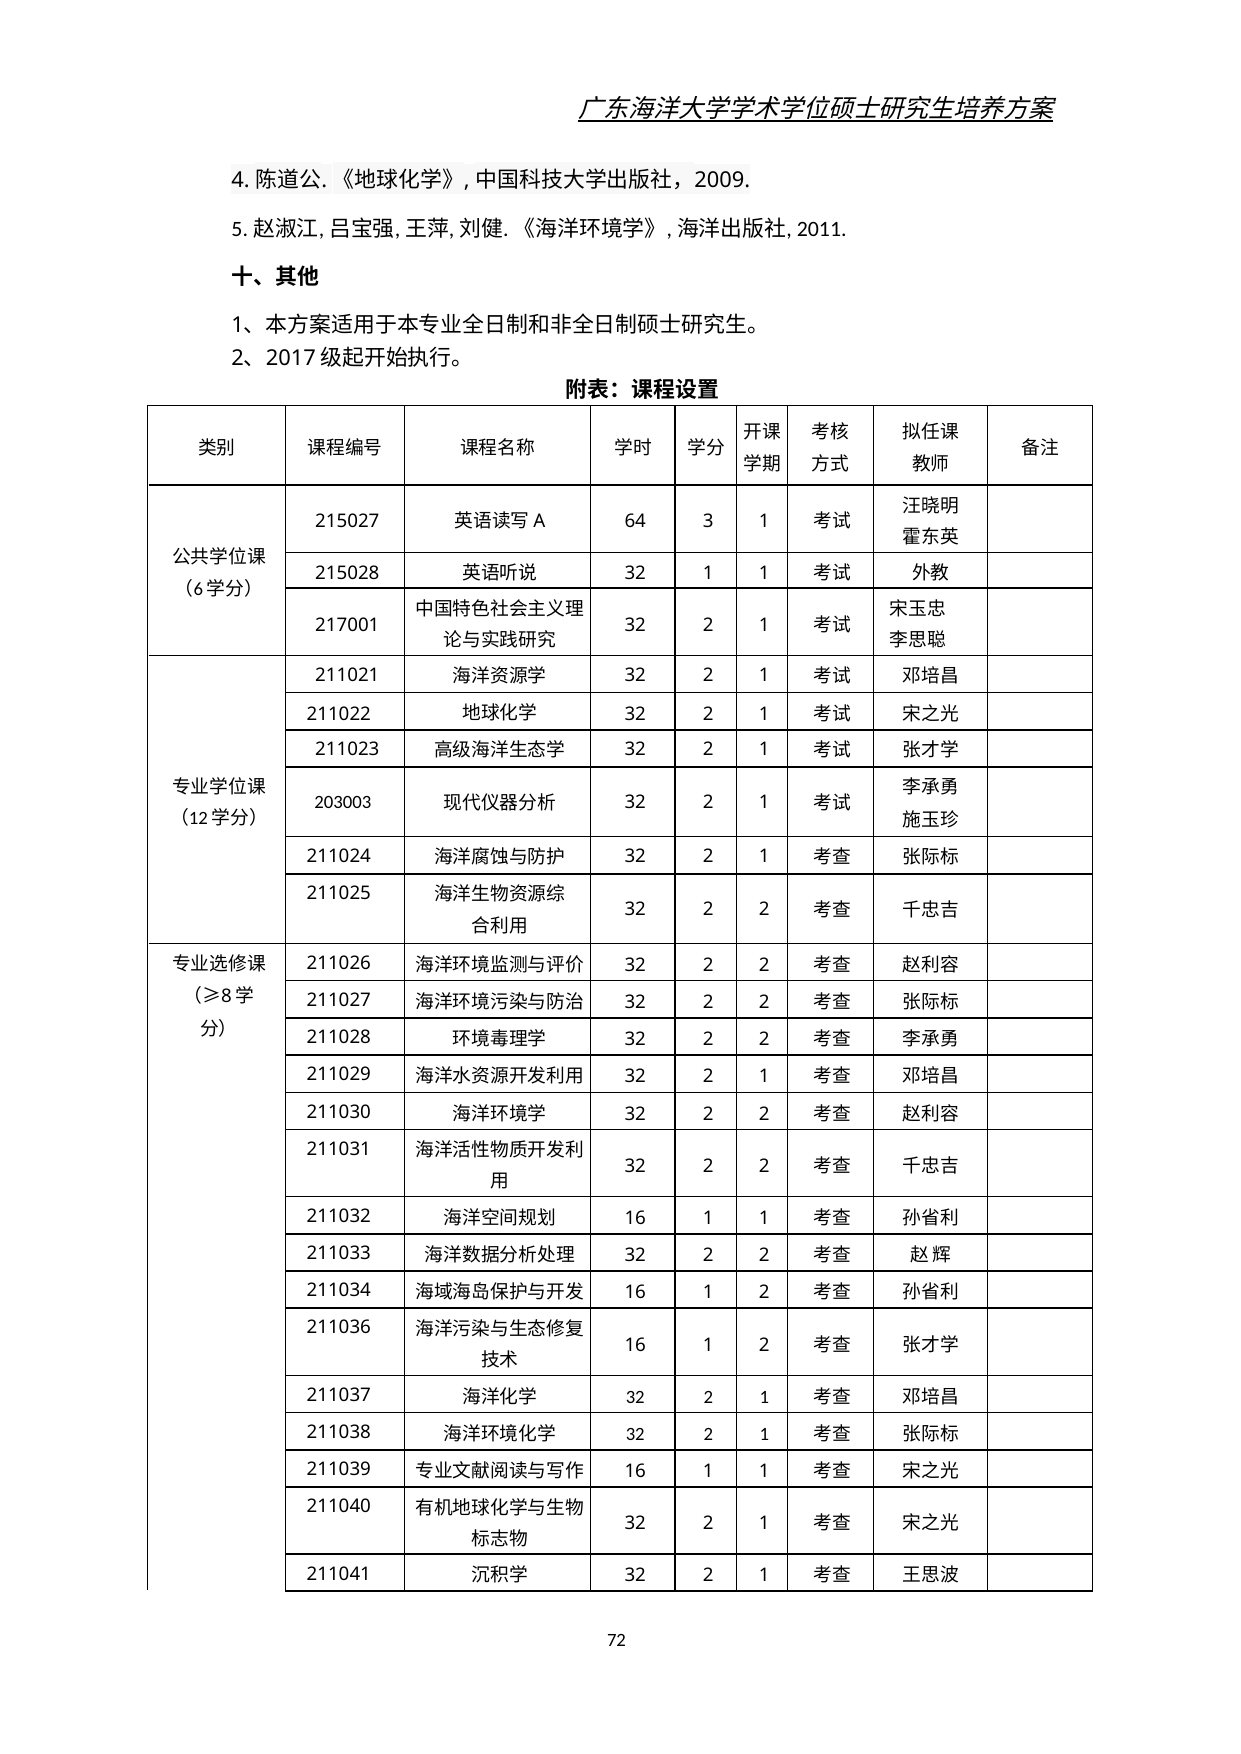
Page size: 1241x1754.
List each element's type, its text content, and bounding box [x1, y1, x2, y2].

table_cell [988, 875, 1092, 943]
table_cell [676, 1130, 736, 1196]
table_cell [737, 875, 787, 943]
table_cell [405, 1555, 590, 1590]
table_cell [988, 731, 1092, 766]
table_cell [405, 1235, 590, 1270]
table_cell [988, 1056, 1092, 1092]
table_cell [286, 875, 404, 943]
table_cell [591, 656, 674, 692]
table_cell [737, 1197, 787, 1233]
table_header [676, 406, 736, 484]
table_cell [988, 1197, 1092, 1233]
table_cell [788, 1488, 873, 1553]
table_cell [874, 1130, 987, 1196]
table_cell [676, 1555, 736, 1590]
text 4. 陈道公. 《地球化学》, 中国科技大学出版社，2009. [694, 162, 1053, 194]
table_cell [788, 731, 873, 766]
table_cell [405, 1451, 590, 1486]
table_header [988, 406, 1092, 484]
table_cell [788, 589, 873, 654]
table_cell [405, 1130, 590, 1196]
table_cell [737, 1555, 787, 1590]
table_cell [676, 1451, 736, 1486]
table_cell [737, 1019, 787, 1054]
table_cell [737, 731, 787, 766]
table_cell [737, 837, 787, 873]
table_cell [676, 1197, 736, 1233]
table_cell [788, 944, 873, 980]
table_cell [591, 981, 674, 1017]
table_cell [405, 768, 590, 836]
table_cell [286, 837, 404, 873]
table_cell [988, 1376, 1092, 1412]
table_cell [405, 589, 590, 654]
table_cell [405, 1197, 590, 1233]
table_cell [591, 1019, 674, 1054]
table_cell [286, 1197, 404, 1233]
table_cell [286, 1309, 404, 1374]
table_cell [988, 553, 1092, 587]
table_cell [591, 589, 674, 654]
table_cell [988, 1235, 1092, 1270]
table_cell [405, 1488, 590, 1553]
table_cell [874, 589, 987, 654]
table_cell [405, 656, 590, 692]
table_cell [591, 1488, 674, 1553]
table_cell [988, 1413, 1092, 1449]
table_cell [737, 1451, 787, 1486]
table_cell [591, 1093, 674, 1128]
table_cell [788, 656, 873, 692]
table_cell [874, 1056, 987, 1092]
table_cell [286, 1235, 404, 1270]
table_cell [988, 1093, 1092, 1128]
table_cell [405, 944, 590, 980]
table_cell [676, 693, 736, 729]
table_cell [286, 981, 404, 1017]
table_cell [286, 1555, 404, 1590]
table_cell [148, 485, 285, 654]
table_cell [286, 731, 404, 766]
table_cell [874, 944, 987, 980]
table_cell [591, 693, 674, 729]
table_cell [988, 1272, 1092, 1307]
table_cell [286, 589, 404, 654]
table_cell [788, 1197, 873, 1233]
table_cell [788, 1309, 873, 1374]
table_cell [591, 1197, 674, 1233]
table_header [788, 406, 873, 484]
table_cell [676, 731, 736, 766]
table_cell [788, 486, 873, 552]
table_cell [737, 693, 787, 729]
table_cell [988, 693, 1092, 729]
text 5. 赵淑江, 吕宝强, 王萍, 刘健. 《海洋环境学》, 海洋出版社, 2011. [187, 210, 1053, 243]
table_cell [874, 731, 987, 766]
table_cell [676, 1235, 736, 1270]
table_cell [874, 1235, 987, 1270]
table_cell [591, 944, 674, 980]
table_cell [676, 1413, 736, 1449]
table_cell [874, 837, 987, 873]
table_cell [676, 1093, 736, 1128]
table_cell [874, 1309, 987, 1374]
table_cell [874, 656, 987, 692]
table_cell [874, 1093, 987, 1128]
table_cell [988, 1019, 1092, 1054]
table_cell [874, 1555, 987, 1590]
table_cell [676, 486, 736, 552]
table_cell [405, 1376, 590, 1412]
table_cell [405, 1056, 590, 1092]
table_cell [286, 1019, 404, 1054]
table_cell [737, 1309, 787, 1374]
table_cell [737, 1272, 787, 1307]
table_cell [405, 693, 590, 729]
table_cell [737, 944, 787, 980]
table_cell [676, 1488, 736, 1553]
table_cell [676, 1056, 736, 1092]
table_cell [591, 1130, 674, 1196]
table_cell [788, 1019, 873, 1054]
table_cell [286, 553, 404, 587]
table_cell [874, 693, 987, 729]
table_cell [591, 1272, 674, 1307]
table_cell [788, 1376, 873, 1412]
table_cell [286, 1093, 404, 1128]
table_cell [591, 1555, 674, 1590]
text 2、2017级起开始执行。 [187, 339, 1053, 372]
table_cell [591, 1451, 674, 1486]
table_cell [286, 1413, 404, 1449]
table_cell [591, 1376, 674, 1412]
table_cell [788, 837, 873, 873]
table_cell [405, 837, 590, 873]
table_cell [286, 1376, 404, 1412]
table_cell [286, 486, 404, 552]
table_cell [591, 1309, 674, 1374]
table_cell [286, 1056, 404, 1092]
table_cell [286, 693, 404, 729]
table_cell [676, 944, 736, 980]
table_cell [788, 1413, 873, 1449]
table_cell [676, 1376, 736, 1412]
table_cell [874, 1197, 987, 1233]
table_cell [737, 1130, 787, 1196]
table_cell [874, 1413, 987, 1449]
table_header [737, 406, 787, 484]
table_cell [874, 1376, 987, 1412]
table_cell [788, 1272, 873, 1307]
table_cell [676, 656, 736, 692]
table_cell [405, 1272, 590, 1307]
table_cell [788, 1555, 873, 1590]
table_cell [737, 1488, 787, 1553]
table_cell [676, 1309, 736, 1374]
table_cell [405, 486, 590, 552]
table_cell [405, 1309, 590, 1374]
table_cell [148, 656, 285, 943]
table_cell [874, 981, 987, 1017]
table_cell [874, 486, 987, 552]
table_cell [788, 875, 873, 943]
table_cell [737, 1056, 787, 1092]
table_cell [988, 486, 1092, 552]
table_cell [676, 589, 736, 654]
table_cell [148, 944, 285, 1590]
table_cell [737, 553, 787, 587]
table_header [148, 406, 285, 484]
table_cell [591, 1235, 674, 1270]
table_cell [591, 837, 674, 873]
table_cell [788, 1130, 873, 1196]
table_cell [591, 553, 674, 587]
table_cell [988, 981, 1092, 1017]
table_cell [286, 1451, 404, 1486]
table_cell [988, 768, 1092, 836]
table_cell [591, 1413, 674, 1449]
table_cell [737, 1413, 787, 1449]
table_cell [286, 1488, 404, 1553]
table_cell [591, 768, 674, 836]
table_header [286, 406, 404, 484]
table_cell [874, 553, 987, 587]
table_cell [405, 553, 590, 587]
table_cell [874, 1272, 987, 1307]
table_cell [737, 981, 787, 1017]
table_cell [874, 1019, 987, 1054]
text 1、本方案适用于本专业全日制和非全日制硕士研究生。 [187, 307, 1053, 339]
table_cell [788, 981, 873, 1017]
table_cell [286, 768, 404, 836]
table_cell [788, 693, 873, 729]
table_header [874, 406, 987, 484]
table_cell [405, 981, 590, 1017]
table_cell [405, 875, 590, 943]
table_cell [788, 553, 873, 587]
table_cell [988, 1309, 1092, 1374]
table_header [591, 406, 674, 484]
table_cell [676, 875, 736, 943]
text 附表：课程设置 [187, 372, 1053, 404]
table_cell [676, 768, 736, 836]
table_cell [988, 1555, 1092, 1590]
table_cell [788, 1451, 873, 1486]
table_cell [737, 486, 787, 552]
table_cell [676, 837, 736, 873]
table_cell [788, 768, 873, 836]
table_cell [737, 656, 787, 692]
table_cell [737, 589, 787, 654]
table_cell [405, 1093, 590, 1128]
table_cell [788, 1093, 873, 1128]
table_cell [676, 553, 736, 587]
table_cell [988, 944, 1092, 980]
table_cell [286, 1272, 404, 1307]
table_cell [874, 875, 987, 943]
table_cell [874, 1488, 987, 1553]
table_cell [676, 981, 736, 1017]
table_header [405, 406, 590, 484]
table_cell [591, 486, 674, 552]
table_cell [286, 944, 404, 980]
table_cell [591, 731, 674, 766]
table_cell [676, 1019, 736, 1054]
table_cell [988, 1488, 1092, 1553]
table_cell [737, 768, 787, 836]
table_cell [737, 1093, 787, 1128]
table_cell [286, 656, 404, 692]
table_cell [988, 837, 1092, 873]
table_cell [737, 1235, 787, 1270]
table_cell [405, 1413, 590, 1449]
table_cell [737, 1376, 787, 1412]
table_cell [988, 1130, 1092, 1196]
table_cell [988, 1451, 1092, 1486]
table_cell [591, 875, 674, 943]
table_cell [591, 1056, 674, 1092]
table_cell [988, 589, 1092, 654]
text 十、其他 [187, 259, 1053, 291]
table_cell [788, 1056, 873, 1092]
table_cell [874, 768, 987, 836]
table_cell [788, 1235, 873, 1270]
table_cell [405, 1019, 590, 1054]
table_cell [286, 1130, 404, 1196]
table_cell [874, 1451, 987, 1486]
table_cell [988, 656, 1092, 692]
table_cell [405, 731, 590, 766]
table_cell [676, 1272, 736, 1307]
